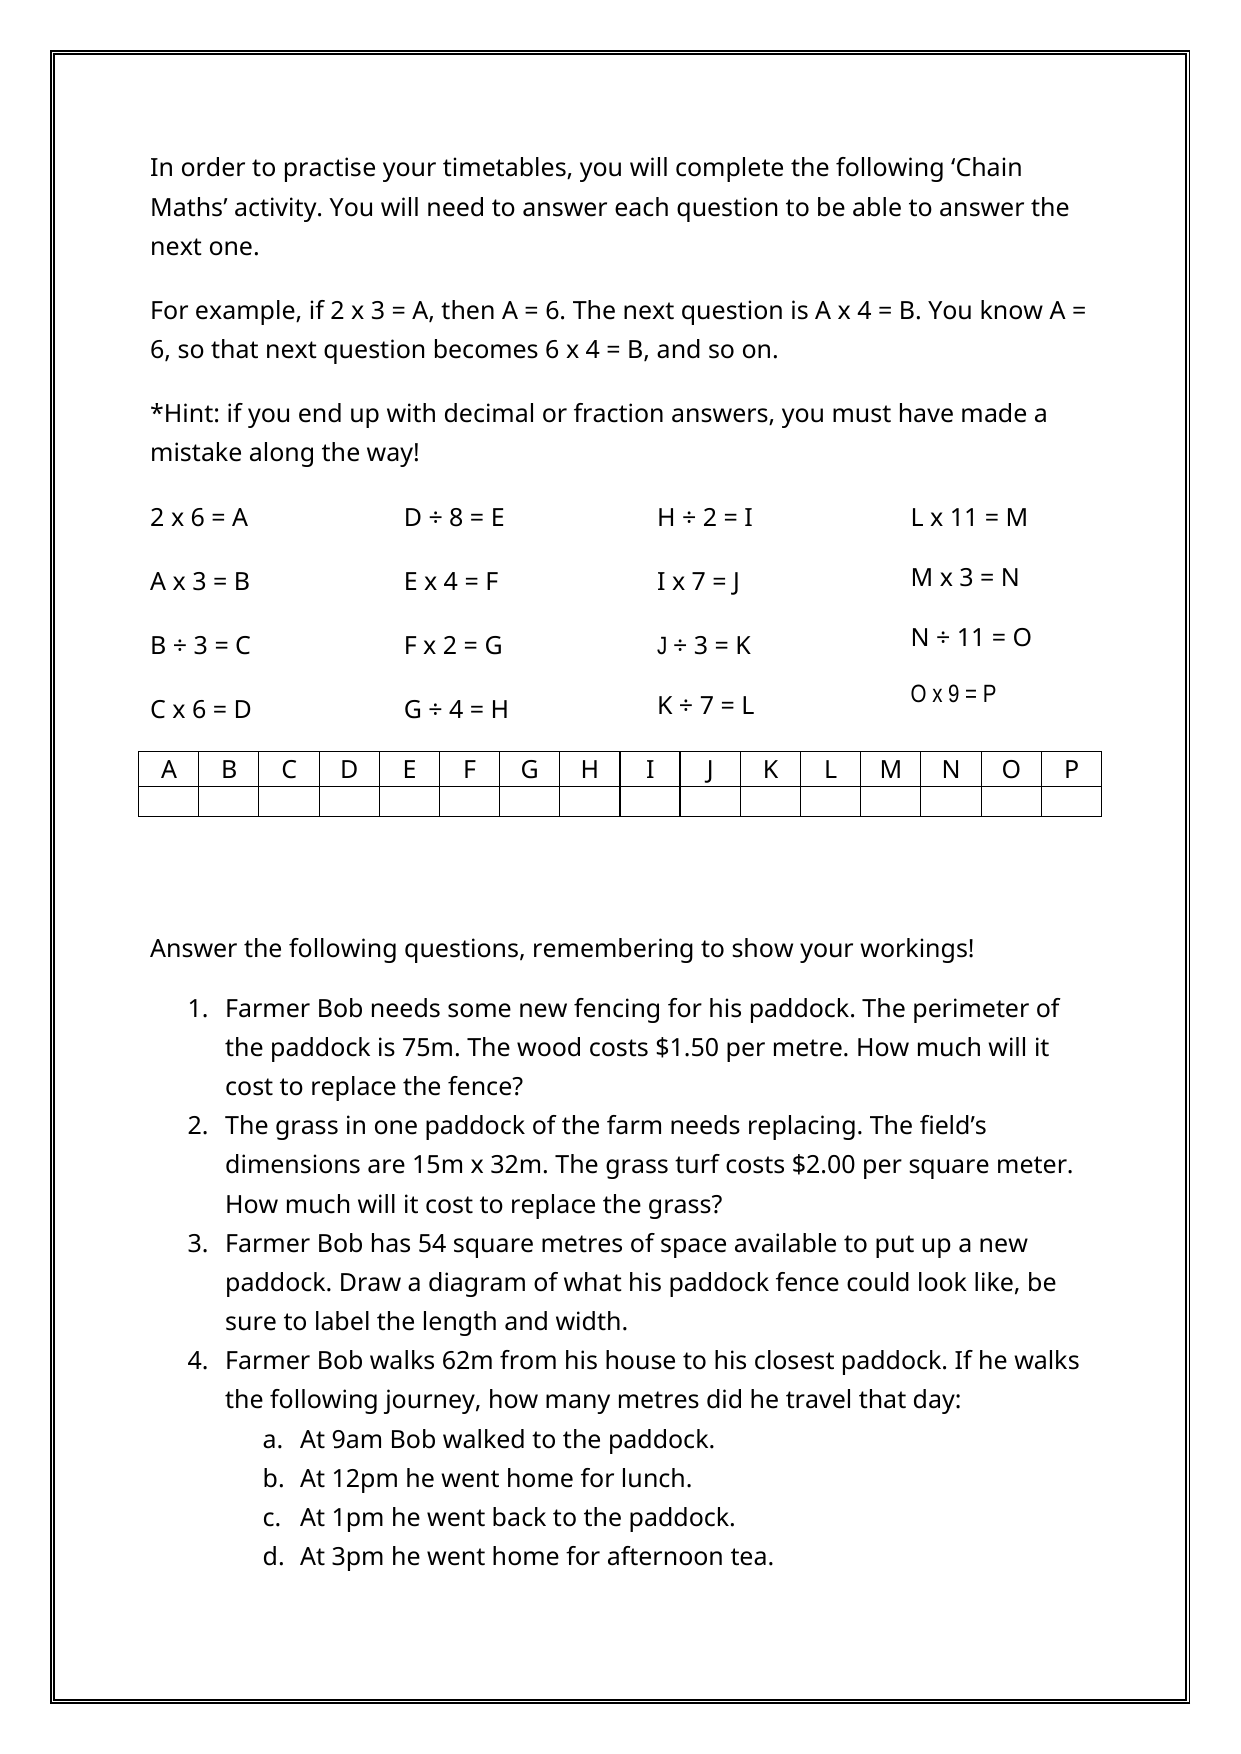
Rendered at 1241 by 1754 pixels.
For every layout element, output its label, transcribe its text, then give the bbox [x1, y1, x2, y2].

text I x 7 = J [657, 563, 837, 597]
list At 3pm he went home for afternoon tea. [262, 1539, 1090, 1573]
text K ÷ 7 = L [657, 687, 837, 722]
text Answer the following questions, remembering to show your workings! [150, 930, 1090, 964]
text In order to practise your timetables, you will complete the following ‘Chain Maths’ activity. You will need to answer each question to be able to answer the next one. [150, 150, 1090, 262]
list Farmer Bob needs some new fencing for his paddock. The perimeter of the paddock is 75m. The wood costs $1.50 per metre. How much will it cost to replace the fence? [187, 990, 1090, 1103]
text O x 9 = P [910, 679, 1090, 708]
table_cell [741, 787, 800, 816]
table_cell [139, 787, 198, 816]
table_cell [199, 787, 258, 816]
text H ÷ 2 = I [657, 499, 837, 533]
text F x 2 = G [403, 627, 583, 662]
table_header I [621, 752, 679, 786]
table_header F [440, 752, 499, 786]
table_cell [801, 787, 860, 816]
list At 12pm he went home for lunch. [262, 1460, 1090, 1494]
table_header A [139, 752, 198, 786]
text J ÷ 3 = K [657, 627, 837, 662]
list Farmer Bob walks 62m from his house to his closest paddock. If he walks the following journey, how many metres did he travel that day: [187, 1343, 1090, 1416]
table_header L [801, 752, 860, 786]
table_header M [861, 752, 920, 786]
table_cell [921, 787, 981, 816]
table_header C [259, 752, 319, 786]
list The grass in one paddock of the farm needs replacing. The field’s dimensions are 15m x 32m. The grass turf costs $2.00 per square meter. How much will it cost to replace the grass? [187, 1108, 1090, 1220]
table_header G [500, 752, 559, 786]
text L x 11 = M [910, 499, 1090, 533]
table_header B [199, 752, 258, 786]
table_cell [982, 787, 1041, 816]
table_cell [320, 787, 379, 816]
table_cell [1042, 787, 1101, 816]
table_cell [621, 787, 679, 816]
text A x 3 = B [150, 563, 330, 597]
table_cell [560, 787, 619, 816]
table_cell [380, 787, 439, 816]
table_header J [681, 752, 740, 786]
text G ÷ 4 = H [403, 692, 583, 726]
table_cell [500, 787, 559, 816]
text D ÷ 8 = E [403, 499, 583, 533]
text 2 x 6 = A [150, 499, 330, 533]
table_header N [921, 752, 981, 786]
table_header K [741, 752, 800, 786]
text *Hint: if you end up with decimal or fraction answers, you must have made a mistake along the way! [150, 396, 1090, 469]
text B ÷ 3 = C [150, 627, 330, 662]
table_header D [320, 752, 379, 786]
table_header O [982, 752, 1041, 786]
table_cell [440, 787, 499, 816]
list Farmer Bob has 54 square metres of space available to put up a new paddock. Draw a diagram of what his paddock fence could look like, be sure to label the length and width. [187, 1225, 1090, 1338]
text N ÷ 11 = O [910, 619, 1090, 653]
table_cell [259, 787, 319, 816]
table_header H [560, 752, 619, 786]
text E x 4 = F [403, 563, 583, 597]
table_header E [380, 752, 439, 786]
table_cell [861, 787, 920, 816]
text M x 3 = N [910, 559, 1090, 593]
list At 9am Bob walked to the paddock. [262, 1421, 1090, 1455]
table_header P [1042, 752, 1101, 786]
text C x 6 = D [150, 692, 330, 726]
text For example, if 2 x 3 = A, then A = 6. The next question is A x 4 = B. You know A = 6, so that next question becomes 6 x 4 = B, and so on. [150, 292, 1090, 366]
list At 1pm he went back to the paddock. [262, 1499, 1090, 1534]
table_cell [681, 787, 740, 816]
